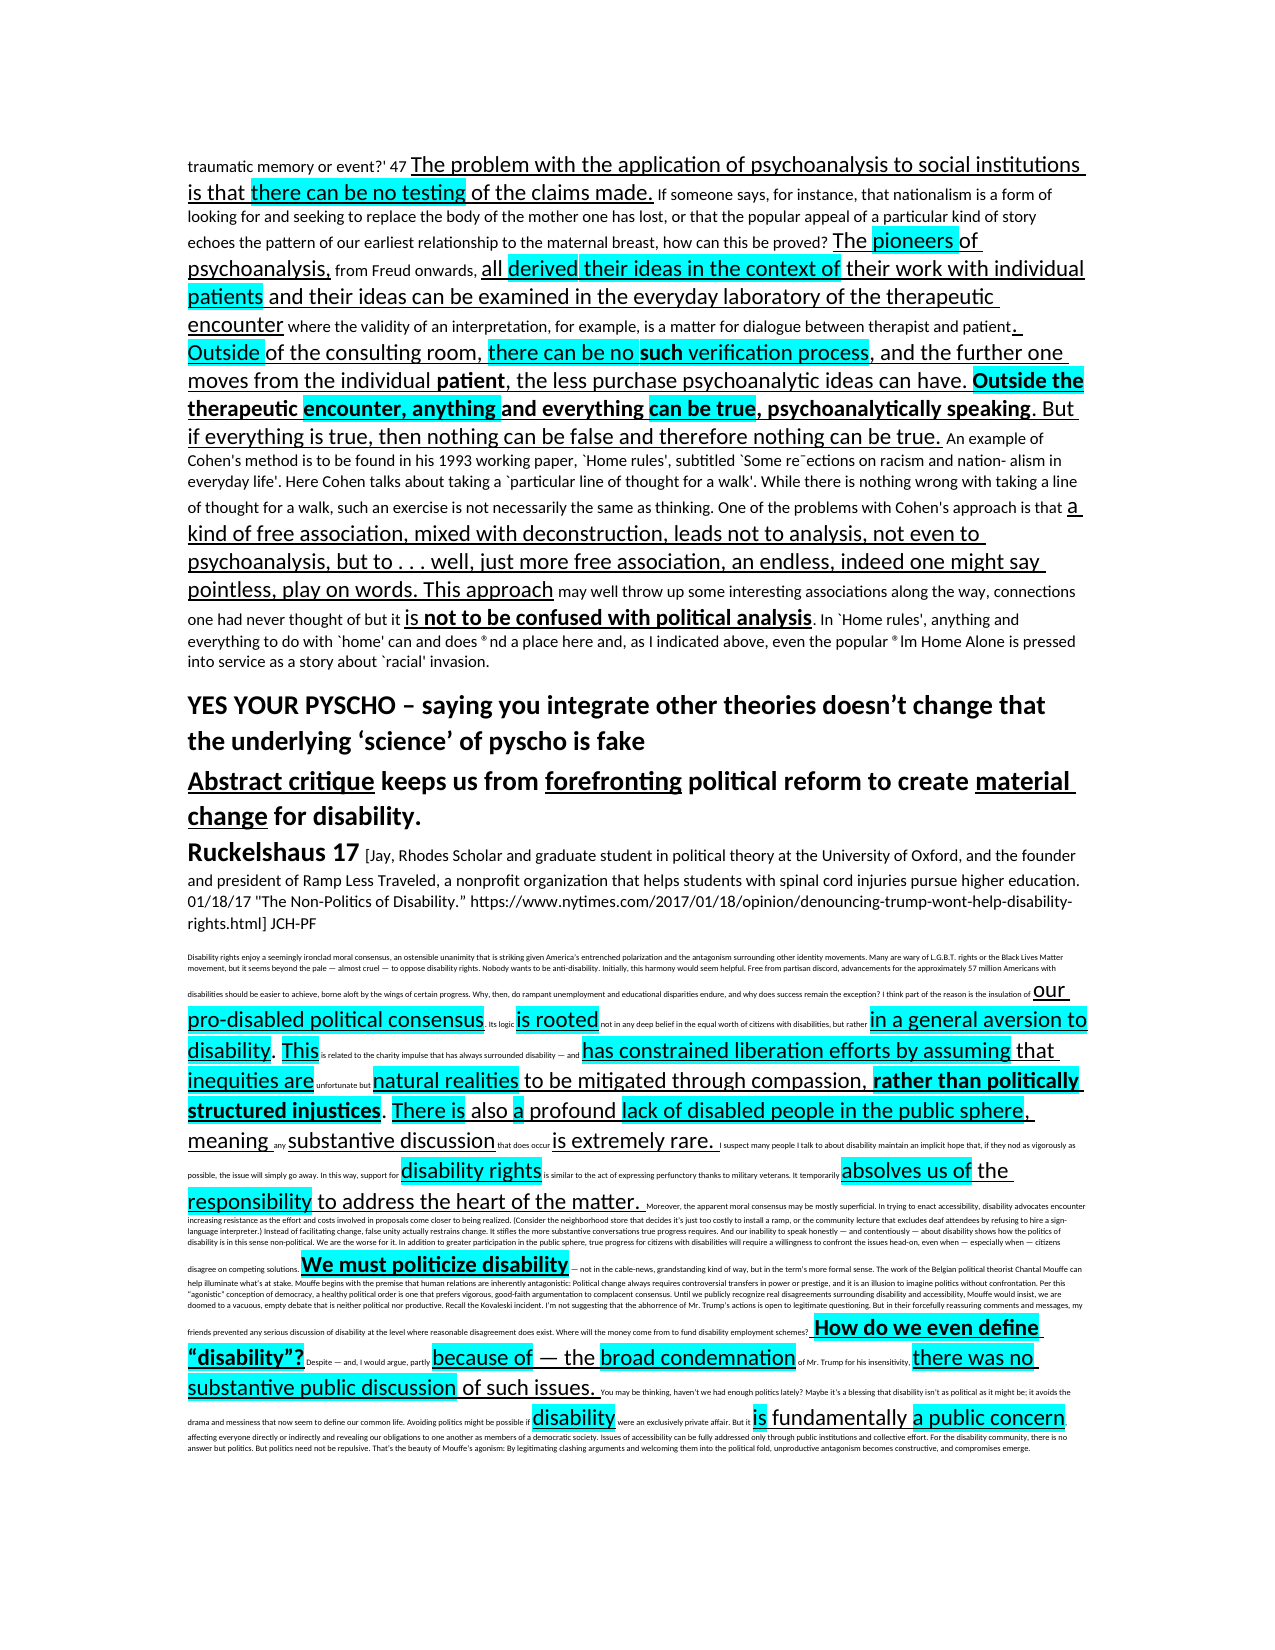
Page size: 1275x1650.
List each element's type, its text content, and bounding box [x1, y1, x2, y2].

subtitle YES YOUR PYSCHO – saying you integrate other theories doesn’t change that the underlying ‘science’ of pyscho is fake [187, 688, 1087, 757]
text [187, 150, 1087, 672]
text Ruckelshaus 17 [Jay, Rhodes Scholar and graduate student in political theory at the University of Oxford, and the founder and president of Ramp Less Traveled, a nonprofit organization that helps students with spinal cord injuries pursue higher education. 01/18/17 "The Non-Politics of Disability.” https://www.nytimes.com/2017/01/18/opinion/denouncing-trump-wont-help-disability-rights.html] JCH-PF [187, 835, 1087, 934]
subtitle Abstract critique keeps us from forefronting political reform to create material change for disability. [187, 764, 1087, 833]
text Disability rights enjoy a seemingly ironclad moral consensus, an ostensible unanimity that is striking given America’s entrenched polarization and the antagonism surrounding other identity movements. Many are wary of L.G.B.T. rights or the Black Lives Matter movement, but it seems beyond the pale — almost cruel — to oppose disability rights. Nobody wants to be anti-disability. Initially, this harmony would seem helpful. Free from partisan discord, advancements for the approximately 57 million Americans with disabilities should be easier to achieve, borne aloft by the wings of certain progress. Why, then, do rampant unemployment and educational disparities endure, and why does success remain the exception? I think part of the reason is the insulation of our pro-disabled political consensus. Its logic is rooted not in any deep belief in the equal worth of citizens with disabilities, but rather in a general aversion to disability. This is related to the charity impulse that has always surrounded disability — and has constrained liberation efforts by assuming that inequities are unfortunate but natural realities to be mitigated through compassion, rather than politically structured injustices. There is also a profound lack of disabled people in the public sphere, meaning any substantive discussion that does occur is extremely rare. I suspect many people I talk to about disability maintain an implicit hope that, if they nod as vigorously as possible, the issue will simply go away. In this way, support for disability rights is similar to the act of expressing perfunctory thanks to military veterans. It temporarily absolves us of the responsibility to address the heart of the matter. Moreover, the apparent moral consensus may be mostly superficial. In trying to enact accessibility, disability advocates encounter increasing resistance as the effort and costs involved in proposals come closer to being realized. (Consider the neighborhood store that decides it’s just too costly to install a ramp, or the community lecture that excludes deaf attendees by refusing to hire a sign-language interpreter.) Instead of facilitating change, false unity actually restrains change. It stifles the more substantive conversations true progress requires. And our inability to speak honestly — and contentiously — about disability shows how the politics of disability is in this sense non-political. We are the worse for it. In addition to greater participation in the public sphere, true progress for citizens with disabilities will require a willingness to confront the issues head-on, even when — especially when — citizens disagree on competing solutions. We must politicize disability — not in the cable-news, grandstanding kind of way, but in the term’s more formal sense. The work of the Belgian political theorist Chantal Mouffe can help illuminate what’s at stake. Mouffe begins with the premise that human relations are inherently antagonistic: Political change always requires controversial transfers in power or prestige, and it is an illusion to imagine politics without confrontation. Per this “agonistic” conception of democracy, a healthy political order is one that prefers vigorous, good-faith argumentation to complacent consensus. Until we publicly recognize real disagreements surrounding disability and accessibility, Mouffe would insist, we are doomed to a vacuous, empty debate that is neither political nor productive. Recall the Kovaleski incident. I’m not suggesting that the abhorrence of Mr. Trump’s actions is open to legitimate questioning. But in their forcefully reassuring comments and messages, my friends prevented any serious discussion of disability at the level where reasonable disagreement does exist. Where will the money come from to fund disability employment schemes? How do we even define “disability”? Despite — and, I would argue, partly because of — the broad condemnation of Mr. Trump for his insensitivity, there was no substantive public discussion of such issues. You may be thinking, haven’t we had enough politics lately? Maybe it’s a blessing that disability isn’t as political as it might be; it avoids the drama and messiness that now seem to define our common life. Avoiding politics might be possible if disability were an exclusively private affair. But it is fundamentally a public concern, affecting everyone directly or indirectly and revealing our obligations to one another as members of a democratic society. Issues of accessibility can be fully addressed only through public institutions and collective effort. For the disability community, there is no answer but politics. But politics need not be repulsive. That’s the beauty of Mouffe’s agonism: By legitimating clashing arguments and welcoming them into the political fold, unproductive antagonism becomes constructive, and compromises emerge. [187, 952, 1087, 1453]
